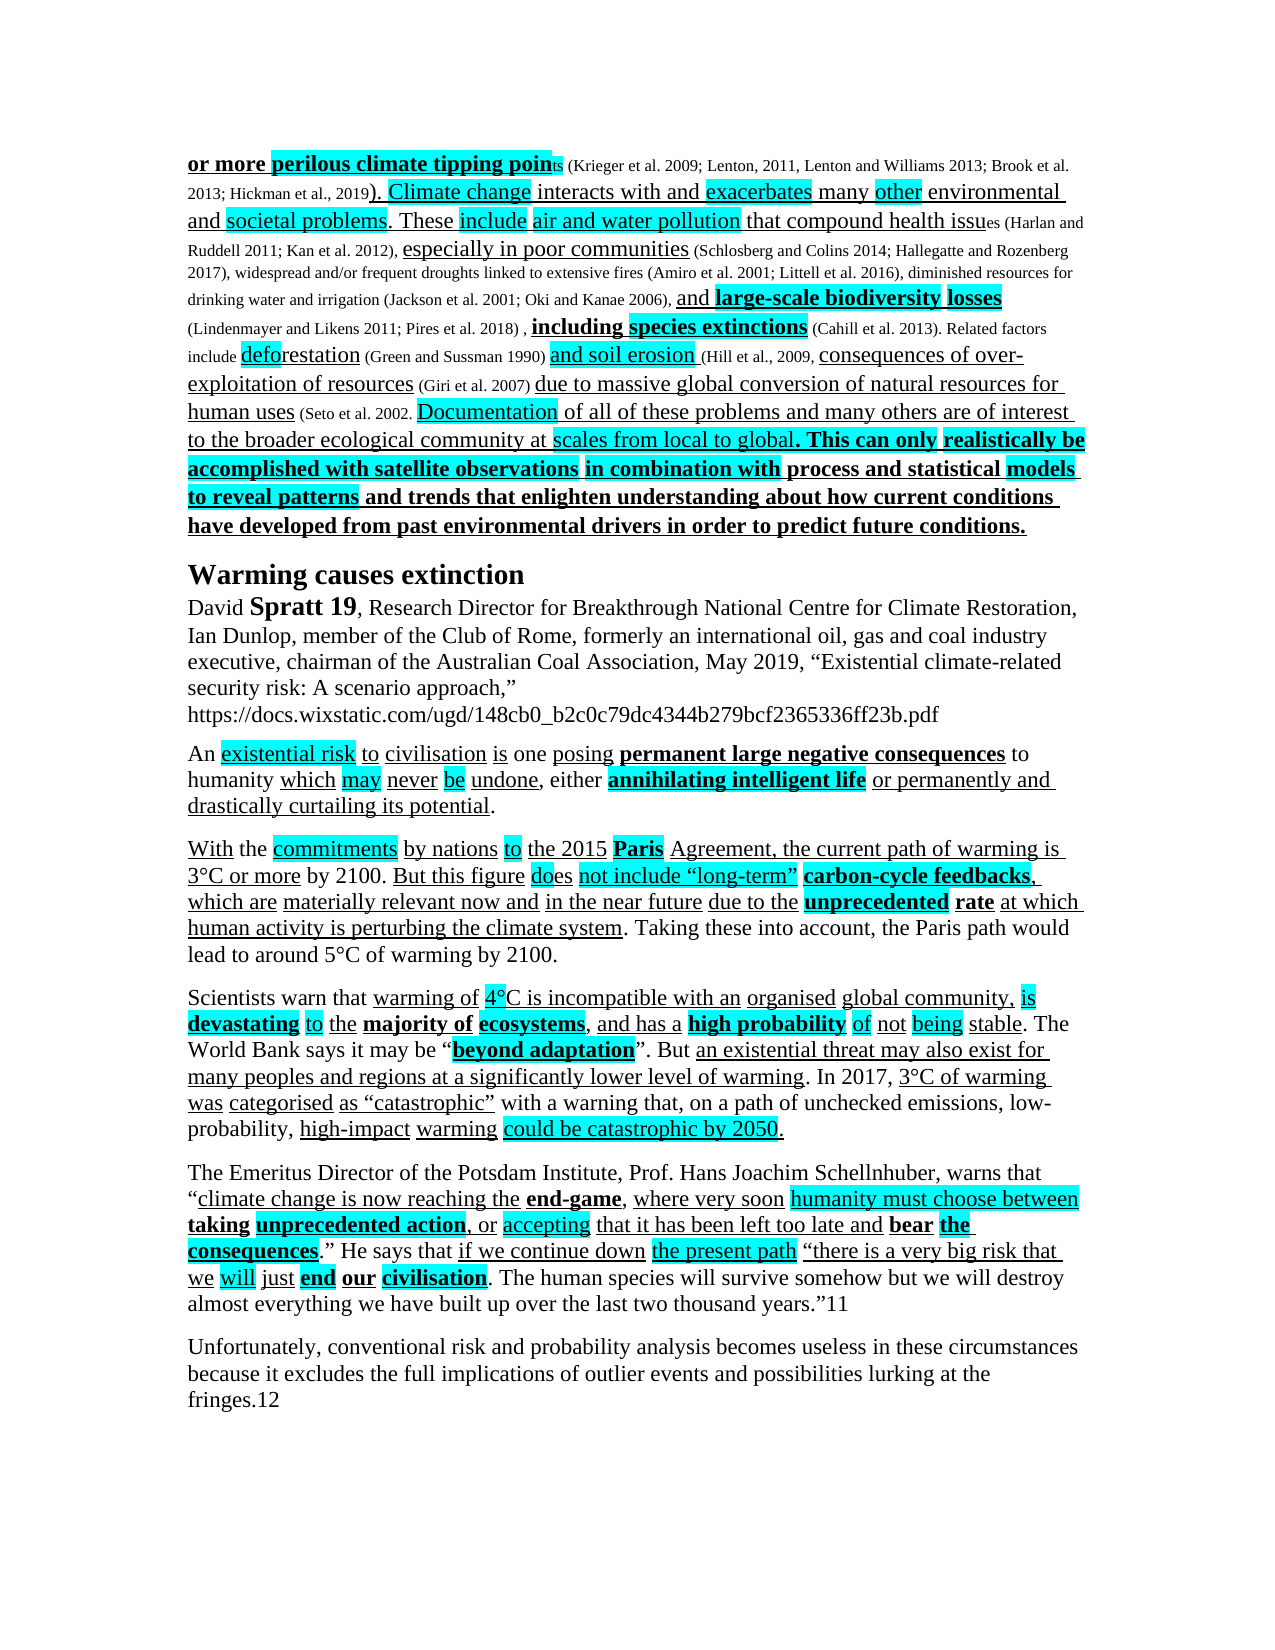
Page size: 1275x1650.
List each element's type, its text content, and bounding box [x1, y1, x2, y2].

text An existential risk to civilisation is one posing permanent large negative consequences to humanity which may never be undone, either annihilating intelligent life or permanently and drastically curtailing its potential. [187, 739, 1087, 819]
text With the commitments by nations to the 2015 Paris Agreement, the current path of warming is 3°C or more by 2100. But this figure does not include “long-term” carbon-cycle feedbacks, which are materially relevant now and in the near future due to the unprecedented rate at which human activity is perturbing the climate system. Taking these into account, the Paris path would lead to around 5°C of warming by 2100. [187, 835, 1087, 967]
subtitle Warming causes extinction [187, 557, 1087, 591]
text Unfortunately, conventional risk and probability analysis becomes useless in these circumstances because it excludes the full implications of outlier events and possibilities lurking at the fringes.12 [187, 1333, 1087, 1412]
text David Spratt 19, Research Director for Breakthrough National Centre for Climate Restoration, Ian Dunlop, member of the Club of Rome, formerly an international oil, gas and coal industry executive, chairman of the Australian Coal Association, May 2019, “Existential climate-related security risk: A scenario approach,” https://docs.wixstatic.com/ugd/148cb0_b2c0c79dc4344b279bcf2365336ff23b.pdf [187, 591, 1087, 727]
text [187, 150, 1087, 538]
text Scientists warn that warming of 4°C is incompatible with an organised global community, is devastating to the majority of ecosystems, and has a high probability of not being stable. The World Bank says it may be “beyond adaptation”. But an existential threat may also exist for many peoples and regions at a significantly lower level of warming. In 2017, 3°C of warming was categorised as “catastrophic” with a warning that, on a path of unchecked emissions, low-probability, high-impact warming could be catastrophic by 2050. [187, 984, 1087, 1142]
text The Emeritus Director of the Potsdam Institute, Prof. Hans Joachim Schellnhuber, warns that “climate change is now reaching the end-game, where very soon humanity must choose between taking unprecedented action, or accepting that it has been left too late and bear the consequences.” He says that if we continue down the present path “there is a very big risk that we will just end our civilisation. The human species will survive somehow but we will destroy almost everything we have built up over the last two thousand years.”11 [187, 1158, 1087, 1317]
